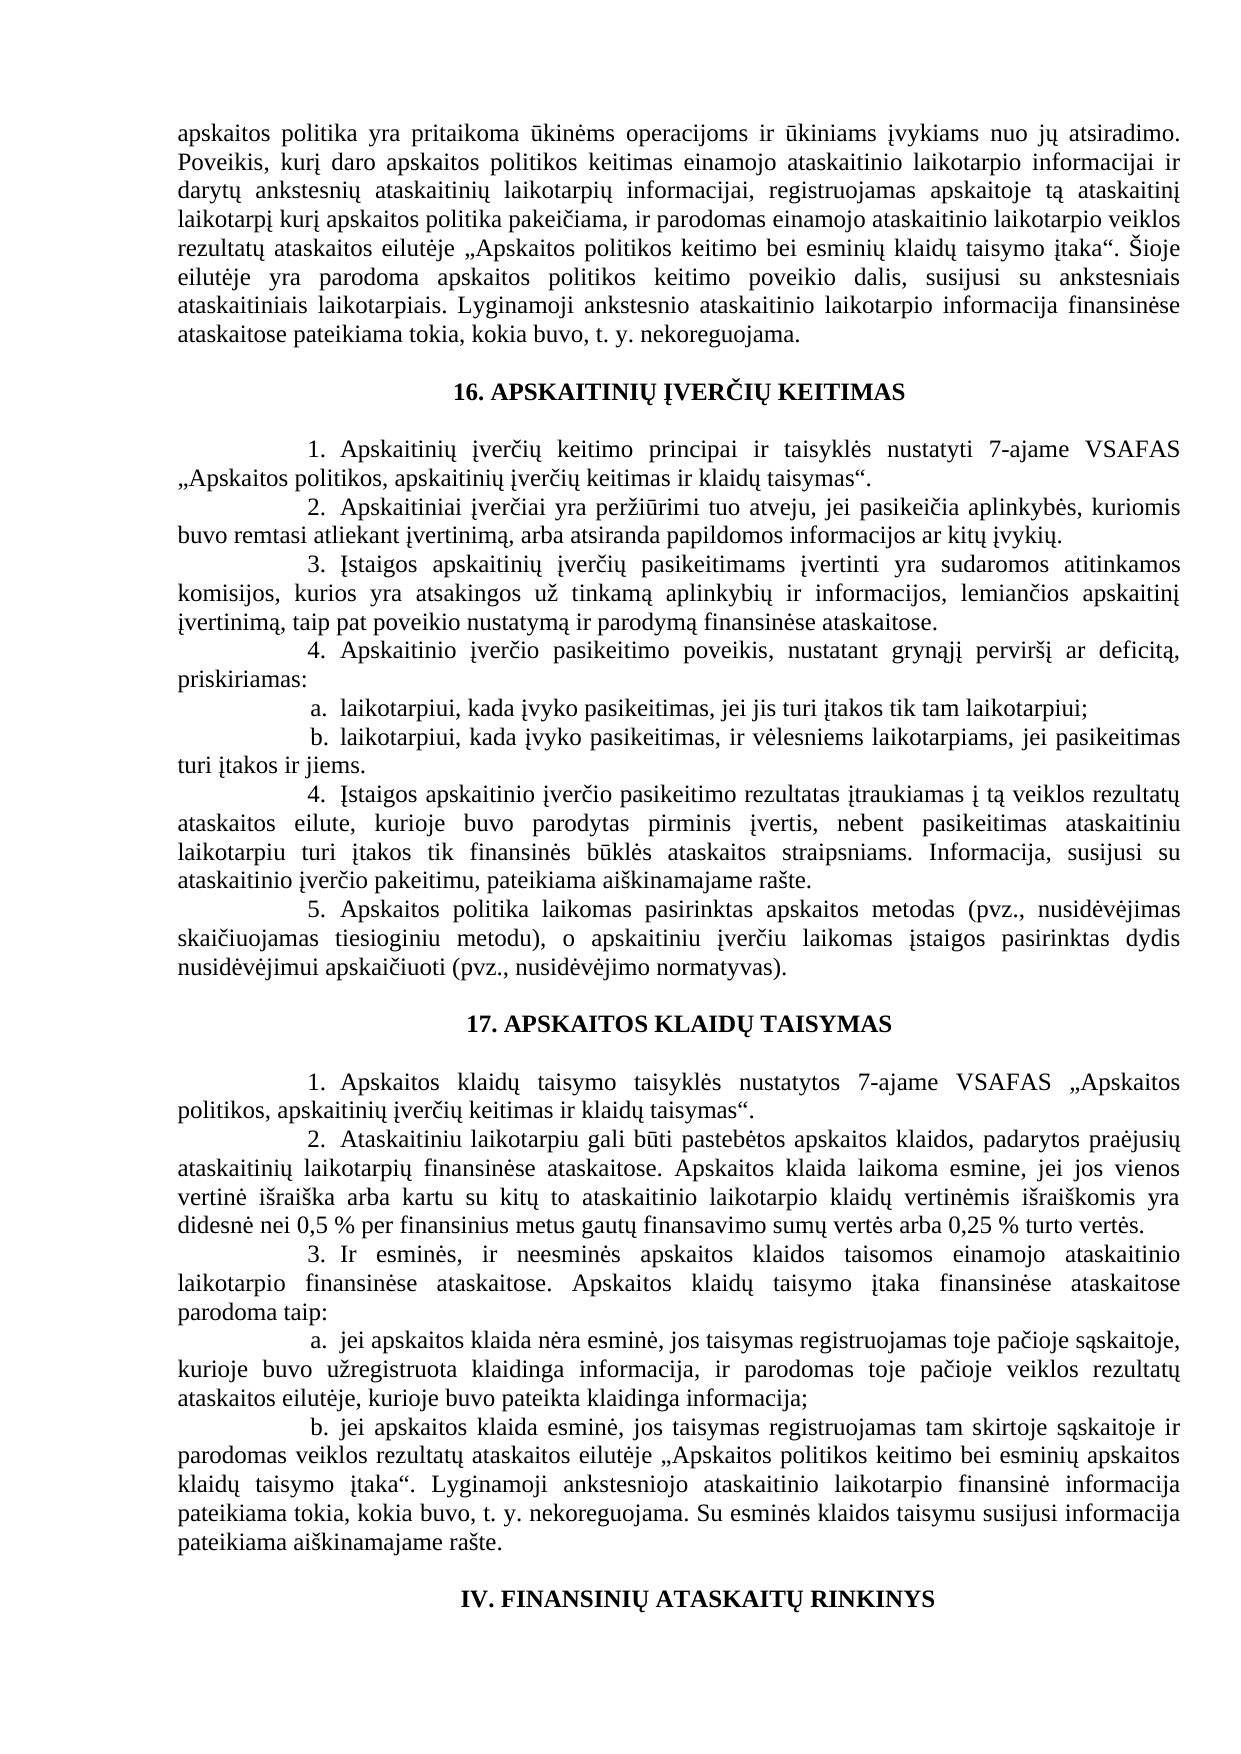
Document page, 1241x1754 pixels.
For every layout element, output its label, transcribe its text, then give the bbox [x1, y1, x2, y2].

list Apskaitos politika laikomas pasirinktas apskaitos metodas (pvz., nusidėvėjimas skaičiuojamas tiesioginiu metodu), o apskaitiniu įverčiu laikomas įstaigos pasirinktas dydis nusidėvėjimui apskaičiuoti (pvz., nusidėvėjimo normatyvas). [177, 894, 1181, 981]
text 17. Apskaitos klaidų taisymas [177, 1009, 1181, 1038]
list Apskaitinių įverčių keitimo principai ir taisyklės nustatyti 7-ajame VSAFAS „Apskaitos politikos, apskaitinių įverčių keitimas ir klaidų taisymas“. [177, 434, 1181, 492]
list laikotarpiui, kada įvyko pasikeitimas, jei jis turi įtakos tik tam laikotarpiui; [310, 693, 1181, 722]
list jei apskaitos klaida nėra esminė, jos taisymas registruojamas toje pačioje sąskaitoje, kurioje buvo užregistruota klaidinga informacija, ir parodomas toje pačioje veiklos rezultatų ataskaitos eilutėje, kurioje buvo pateikta klaidinga informacija; [177, 1326, 1181, 1412]
list jei apskaitos klaida esminė, jos taisymas registruojamas tam skirtoje sąskaitoje ir parodomas veiklos rezultatų ataskaitos eilutėje „Apskaitos politikos keitimo bei esminių apskaitos klaidų taisymo įtaka“. Lyginamoji ankstesniojo ataskaitinio laikotarpio finansinė informacija pateikiama tokia, kokia buvo, t. y. nekoreguojama. Su esminės klaidos taisymu susijusi informacija pateikiama aiškinamajame rašte. [177, 1412, 1181, 1556]
list Įstaigos apskaitinio įverčio pasikeitimo rezultatas įtraukiamas į tą veiklos rezultatų ataskaitos eilute, kurioje buvo parodytas pirminis įvertis, nebent pasikeitimas ataskaitiniu laikotarpiu turi įtakos tik finansinės būklės ataskaitos straipsniams. Informacija, susijusi su ataskaitinio įverčio pakeitimu, pateikiama aiškinamajame rašte. [177, 779, 1181, 894]
list Ataskaitiniu laikotarpiu gali būti pastebėtos apskaitos klaidos, padarytos praėjusių ataskaitinių laikotarpių finansinėse ataskaitose. Apskaitos klaida laikoma esmine, jei jos vienos vertinė išraiška arba kartu su kitų to ataskaitinio laikotarpio klaidų vertinėmis išraiškomis yra didesnė nei 0,5 % per finansinius metus gautų finansavimo sumų vertės arba 0,25 % turto vertės. [177, 1124, 1181, 1239]
list Ir esminės, ir neesminės apskaitos klaidos taisomos einamojo ataskaitinio laikotarpio finansinėse ataskaitose. Apskaitos klaidų taisymo įtaka finansinėse ataskaitose parodoma taip: [177, 1239, 1181, 1326]
list Apskaitos klaidų taisymo taisyklės nustatytos 7-ajame VSAFAS „Apskaitos politikos, apskaitinių įverčių keitimas ir klaidų taisymas“. [177, 1067, 1181, 1124]
list Apskaitinio įverčio pasikeitimo poveikis, nustatant grynąjį perviršį ar deficitą, priskiriamas: [177, 636, 1181, 693]
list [177, 118, 1181, 348]
list Apskaitiniai įverčiai yra peržiūrimi tuo atveju, jei pasikeičia aplinkybės, kuriomis buvo remtasi atliekant įvertinimą, arba atsiranda papildomos informacijos ar kitų įvykių. [177, 492, 1181, 549]
text IV. FINANSINIŲ ATASKAITŲ RINKINYS [215, 1584, 1181, 1613]
list laikotarpiui, kada įvyko pasikeitimas, ir vėlesniems laikotarpiams, jei pasikeitimas turi įtakos ir jiems. [177, 722, 1181, 779]
list Įstaigos apskaitinių įverčių pasikeitimams įvertinti yra sudaromos atitinkamos komisijos, kurios yra atsakingos už tinkamą aplinkybių ir informacijos, lemiančios apskaitinį įvertinimą, taip pat poveikio nustatymą ir parodymą finansinėse ataskaitose. [177, 549, 1181, 636]
text 16. Apskaitinių įverčiŲ keitimas [177, 377, 1181, 406]
